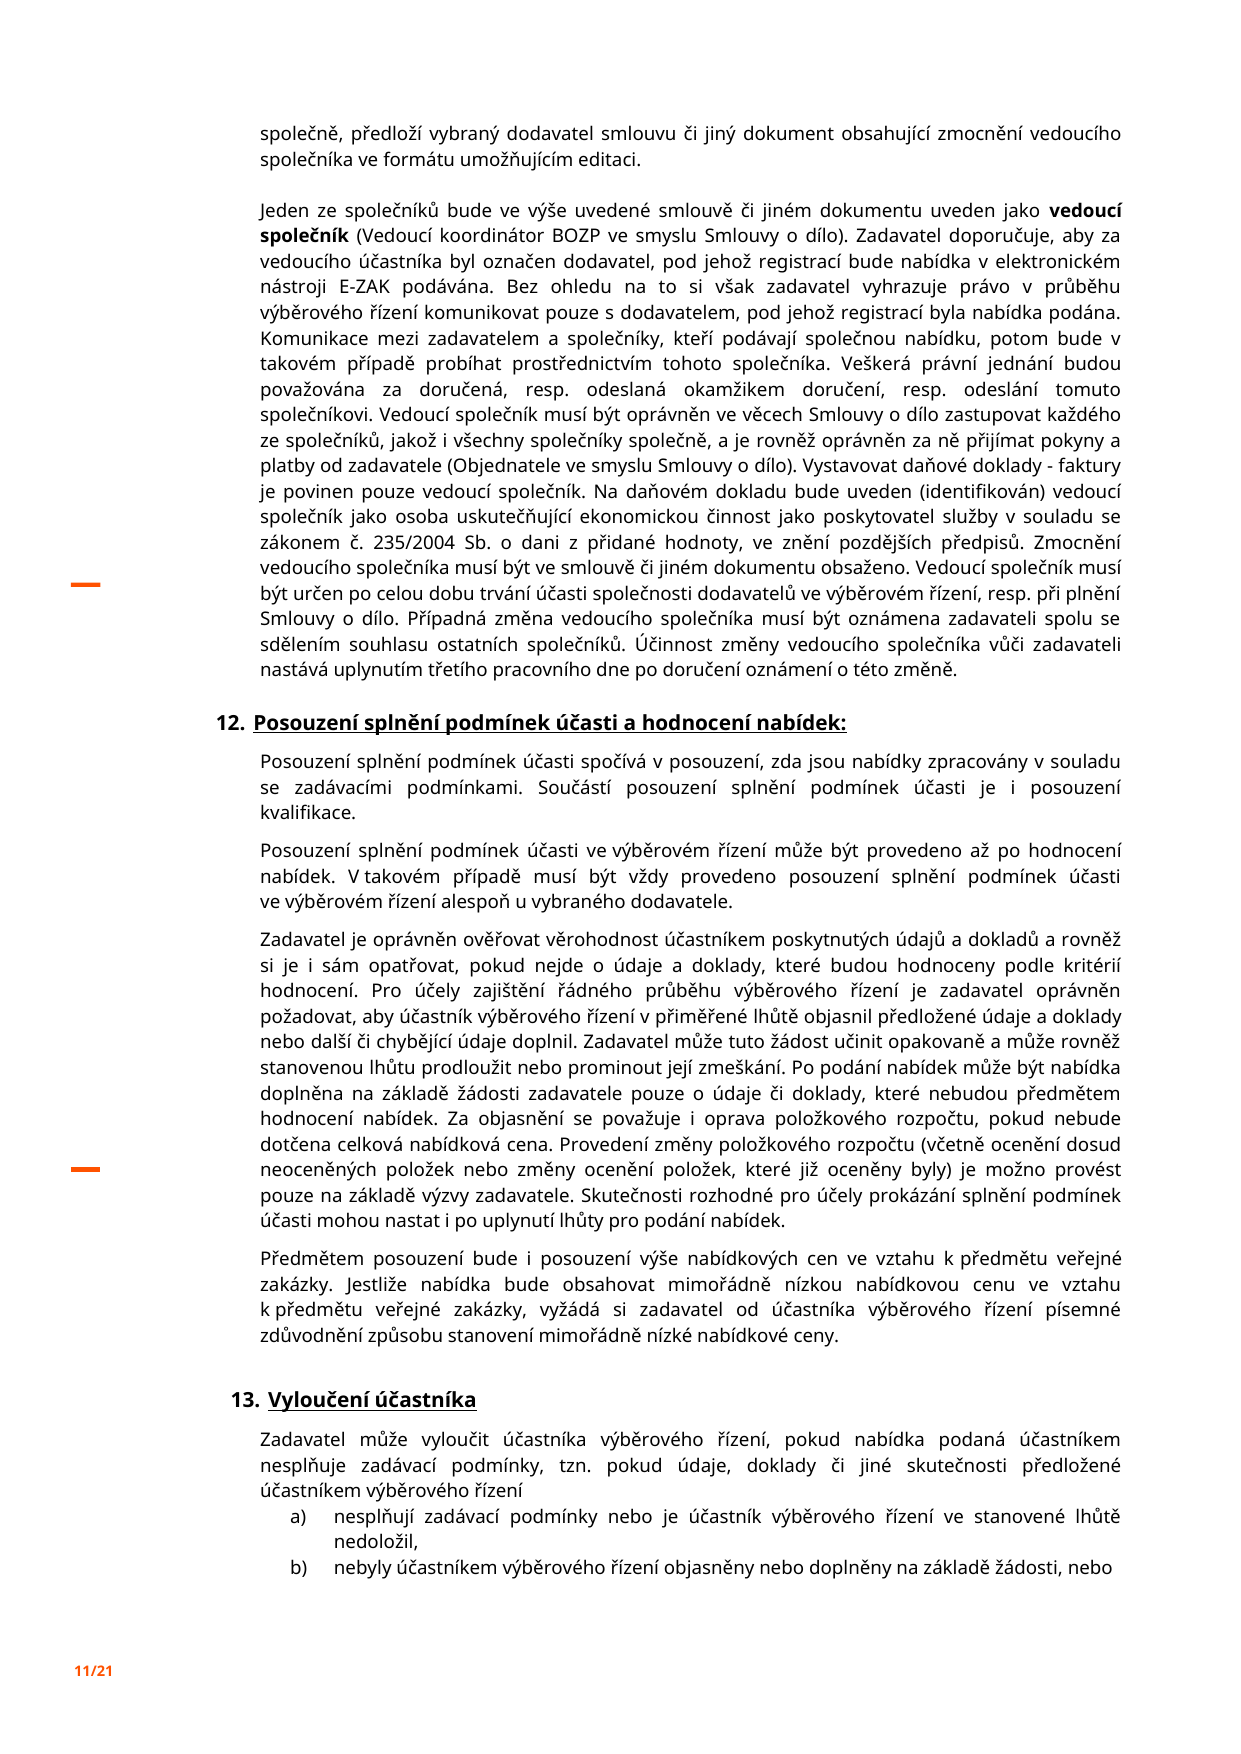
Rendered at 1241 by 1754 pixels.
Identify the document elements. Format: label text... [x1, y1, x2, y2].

list nesplňují zadávací podmínky nebo je účastník výběrového řízení ve stanovené lhůtě nedoložil, [290, 1503, 1122, 1554]
list nebyly účastníkem výběrového řízení objasněny nebo doplněny na základě žádosti, nebo [290, 1554, 1122, 1579]
text Zadavatel je oprávněn ověřovat věrohodnost účastníkem poskytnutých údajů a dokladů a rovněž si je i sám opatřovat, pokud nejde o údaje a doklady, které budou hodnoceny podle kritérií hodnocení. Pro účely zajištění řádného průběhu výběrového řízení je zadavatel oprávněn požadovat, aby účastník výběrového řízení v přiměřené lhůtě objasnil předložené údaje a doklady nebo další či chybějící údaje doplnil. Zadavatel může tuto žádost učinit opakovaně a může rovněž stanovenou lhůtu prodloužit nebo prominout její zmeškání. Po podání nabídek může být nabídka doplněna na základě žádosti zadavatele pouze o údaje či doklady, které nebudou předmětem hodnocení nabídek. Za objasnění se považuje i oprava položkového rozpočtu, pokud nebude dotčena celková nabídková cena. Provedení změny položkového rozpočtu (včetně ocenění dosud neoceněných položek nebo změny ocenění položek, které již oceněny byly) je možno provést pouze na základě výzvy zadavatele. Skutečnosti rozhodné pro účely prokázání splnění podmínek účasti mohou nastat i po uplynutí lhůty pro podání nabídek. [260, 927, 1122, 1233]
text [260, 121, 1122, 172]
list Posouzení splnění podmínek účasti a hodnocení nabídek: [216, 708, 1122, 736]
text Zadavatel může vyloučit účastníka výběrového řízení, pokud nabídka podaná účastníkem nesplňuje zadávací podmínky, tzn. pokud údaje, doklady či jiné skutečnosti předložené účastníkem výběrového řízení [260, 1426, 1122, 1503]
text Předmětem posouzení bude i posouzení výše nabídkových cen ve vztahu k předmětu veřejné zakázky. Jestliže nabídka bude obsahovat mimořádně nízkou nabídkovou cenu ve vztahu k předmětu veřejné zakázky, vyžádá si zadavatel od účastníka výběrového řízení písemné zdůvodnění způsobu stanovení mimořádně nízké nabídkové ceny. [260, 1245, 1122, 1347]
text Jeden ze společníků bude ve výše uvedené smlouvě či jiném dokumentu uveden jako vedoucí společník (Vedoucí koordinátor BOZP ve smyslu Smlouvy o dílo). Zadavatel doporučuje, aby za vedoucího účastníka byl označen dodavatel, pod jehož registrací bude nabídka v elektronickém nástroji E-ZAK podávána. Bez ohledu na to si však zadavatel vyhrazuje právo v průběhu výběrového řízení komunikovat pouze s dodavatelem, pod jehož registrací byla nabídka podána. Komunikace mezi zadavatelem a společníky, kteří podávají společnou nabídku, potom bude v takovém případě probíhat prostřednictvím tohoto společníka. Veškerá právní jednání budou považována za doručená, resp. odeslaná okamžikem doručení, resp. odeslání tomuto společníkovi. Vedoucí společník musí být oprávněn ve věcech Smlouvy o dílo zastupovat každého ze společníků, jakož i všechny společníky společně, a je rovněž oprávněn za ně přijímat pokyny a platby od zadavatele (Objednatele ve smyslu Smlouvy o dílo). Vystavovat daňové doklady - faktury je povinen pouze vedoucí společník. Na daňovém dokladu bude uveden (identifikován) vedoucí společník jako osoba uskutečňující ekonomickou činnost jako poskytovatel služby v souladu se zákonem č. 235/2004 Sb. o dani z přidané hodnoty, ve znění pozdějších předpisů. Zmocnění vedoucího společníka musí být ve smlouvě či jiném dokumentu obsaženo. Vedoucí společník musí být určen po celou dobu trvání účasti společnosti dodavatelů ve výběrovém řízení, resp. při plnění Smlouvy o dílo. Případná změna vedoucího společníka musí být oznámena zadavateli spolu se sdělením souhlasu ostatních společníků. Účinnost změny vedoucího společníka vůči zadavateli nastává uplynutím třetího pracovního dne po doručení oznámení o této změně. [260, 197, 1122, 682]
text Posouzení splnění podmínek účasti ve výběrovém řízení může být provedeno až po hodnocení nabídek. V takovém případě musí být vždy provedeno posouzení splnění podmínek účasti ve výběrovém řízení alespoň u vybraného dodavatele. [260, 838, 1122, 914]
list Vyloučení účastníka [230, 1386, 1122, 1414]
text Posouzení splnění podmínek účasti spočívá v posouzení, zda jsou nabídky zpracovány v souladu se zadávacími podmínkami. Součástí posouzení splnění podmínek účasti je i posouzení kvalifikace. [260, 748, 1122, 825]
